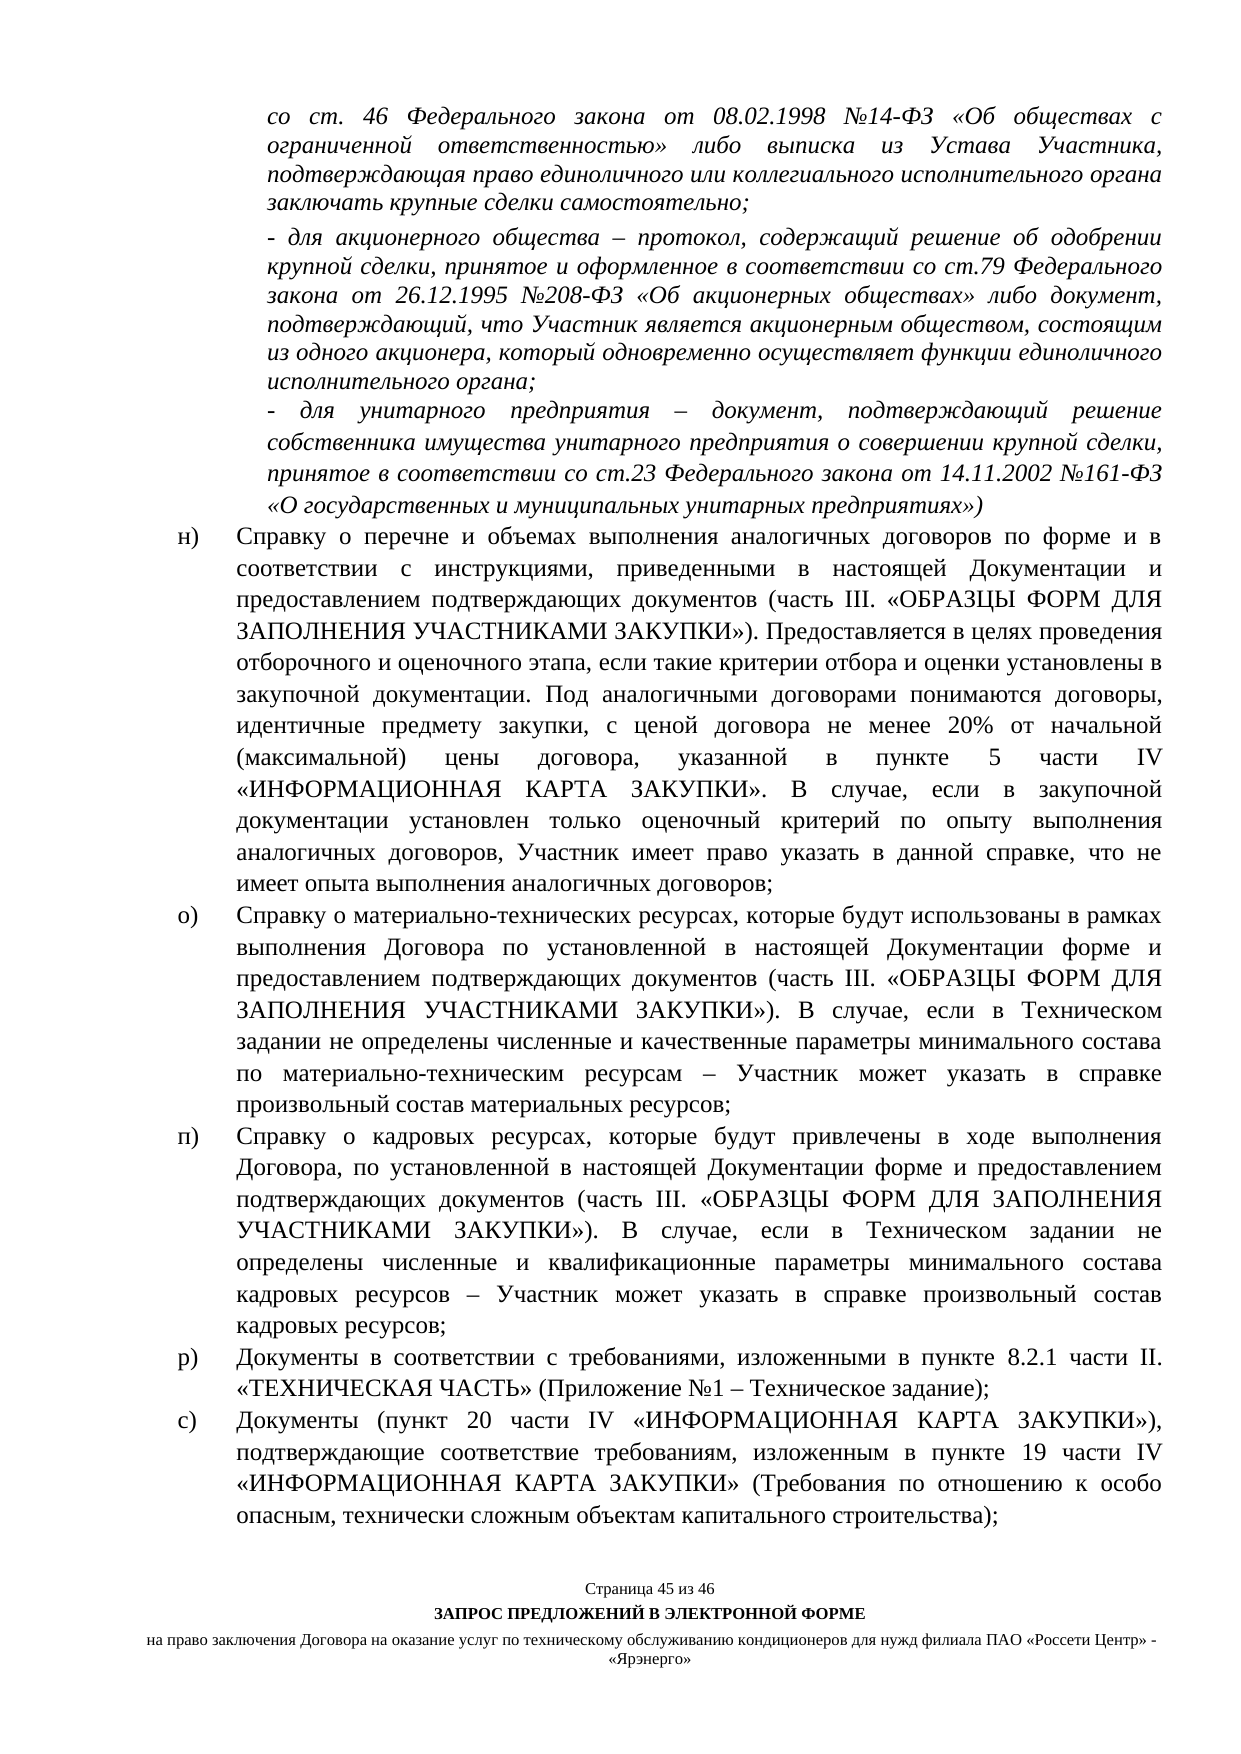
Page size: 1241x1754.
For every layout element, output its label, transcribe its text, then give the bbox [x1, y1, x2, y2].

list - для акционерного общества – протокол, содержащий решение об одобрении крупной сделки, принятое и оформленное в соответствии со ст.79 Федерального закона от 26.12.1995 №208-ФЗ «Об акционерных обществах» либо документ, подтверждающий, что Участник является акционерным обществом, состоящим из одного акционера, который одновременно осуществляет функции единоличного исполнительного органа; [267, 222, 1163, 395]
list Справку о материально-технических ресурсах, которые будут использованы в рамках выполнения Договора по установленной в настоящей Документации форме и предоставлением подтверждающих документов (часть III. «ОБРАЗЦЫ ФОРМ ДЛЯ ЗАПОЛНЕНИЯ УЧАСТНИКАМИ ЗАКУПКИ»). В случае, если в Техническом задании не определены численные и качественные параметры минимального состава по материально-техническим ресурсам – Участник может указать в справке произвольный состав материальных ресурсов; [177, 900, 1163, 1118]
list Документы (пункт 20 части IV «ИНФОРМАЦИОННАЯ КАРТА ЗАКУПКИ»), подтверждающие соответствие требованиям, изложенным в пункте 19 части IV «ИНФОРМАЦИОННАЯ КАРТА ЗАКУПКИ» (Требования по отношению к особо опасным, технически сложным объектам капитального строительства); [177, 1405, 1163, 1528]
list - для унитарного предприятия – документ, подтверждающий решение собственника имущества унитарного предприятия о совершении крупной сделки, принятое в соответствии со ст.23 Федерального закона от 14.11.2002 №161-ФЗ «О государственных и муниципальных унитарных предприятиях») [267, 395, 1163, 518]
list Справку о перечне и объемах выполнения аналогичных договоров по форме и в соответствии с инструкциями, приведенными в настоящей Документации и предоставлением подтверждающих документов (часть III. «ОБРАЗЦЫ ФОРМ ДЛЯ ЗАПОЛНЕНИЯ УЧАСТНИКАМИ ЗАКУПКИ»). Предоставляется в целях проведения отборочного и оценочного этапа, если такие критерии отбора и оценки установлены в закупочной документации. Под аналогичными договорами понимаются договоры, идентичные предмету закупки, с ценой договора не менее 20% от начальной (максимальной) цены договора, указанной в пункте 5 части IV «ИНФОРМАЦИОННАЯ КАРТА ЗАКУПКИ». В случае, если в закупочной документации установлен только оценочный критерий по опыту выполнения аналогичных договоров, Участник имеет право указать в данной справке, что не имеет опыта выполнения аналогичных договоров; [177, 521, 1163, 897]
list Справку о кадровых ресурсах, которые будут привлечены в ходе выполнения Договора, по установленной в настоящей Документации форме и предоставлением подтверждающих документов (часть III. «ОБРАЗЦЫ ФОРМ ДЛЯ ЗАПОЛНЕНИЯ УЧАСТНИКАМИ ЗАКУПКИ»). В случае, если в Техническом задании не определены численные и квалификационные параметры минимального состава кадровых ресурсов – Участник может указать в справке произвольный состав кадровых ресурсов; [177, 1121, 1163, 1339]
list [267, 101, 1163, 216]
list Документы в соответствии с требованиями, изложенными в пункте 8.2.1 части II. «ТЕХНИЧЕСКАЯ ЧАСТЬ» (Приложение №1 – Техническое задание); [177, 1342, 1163, 1402]
